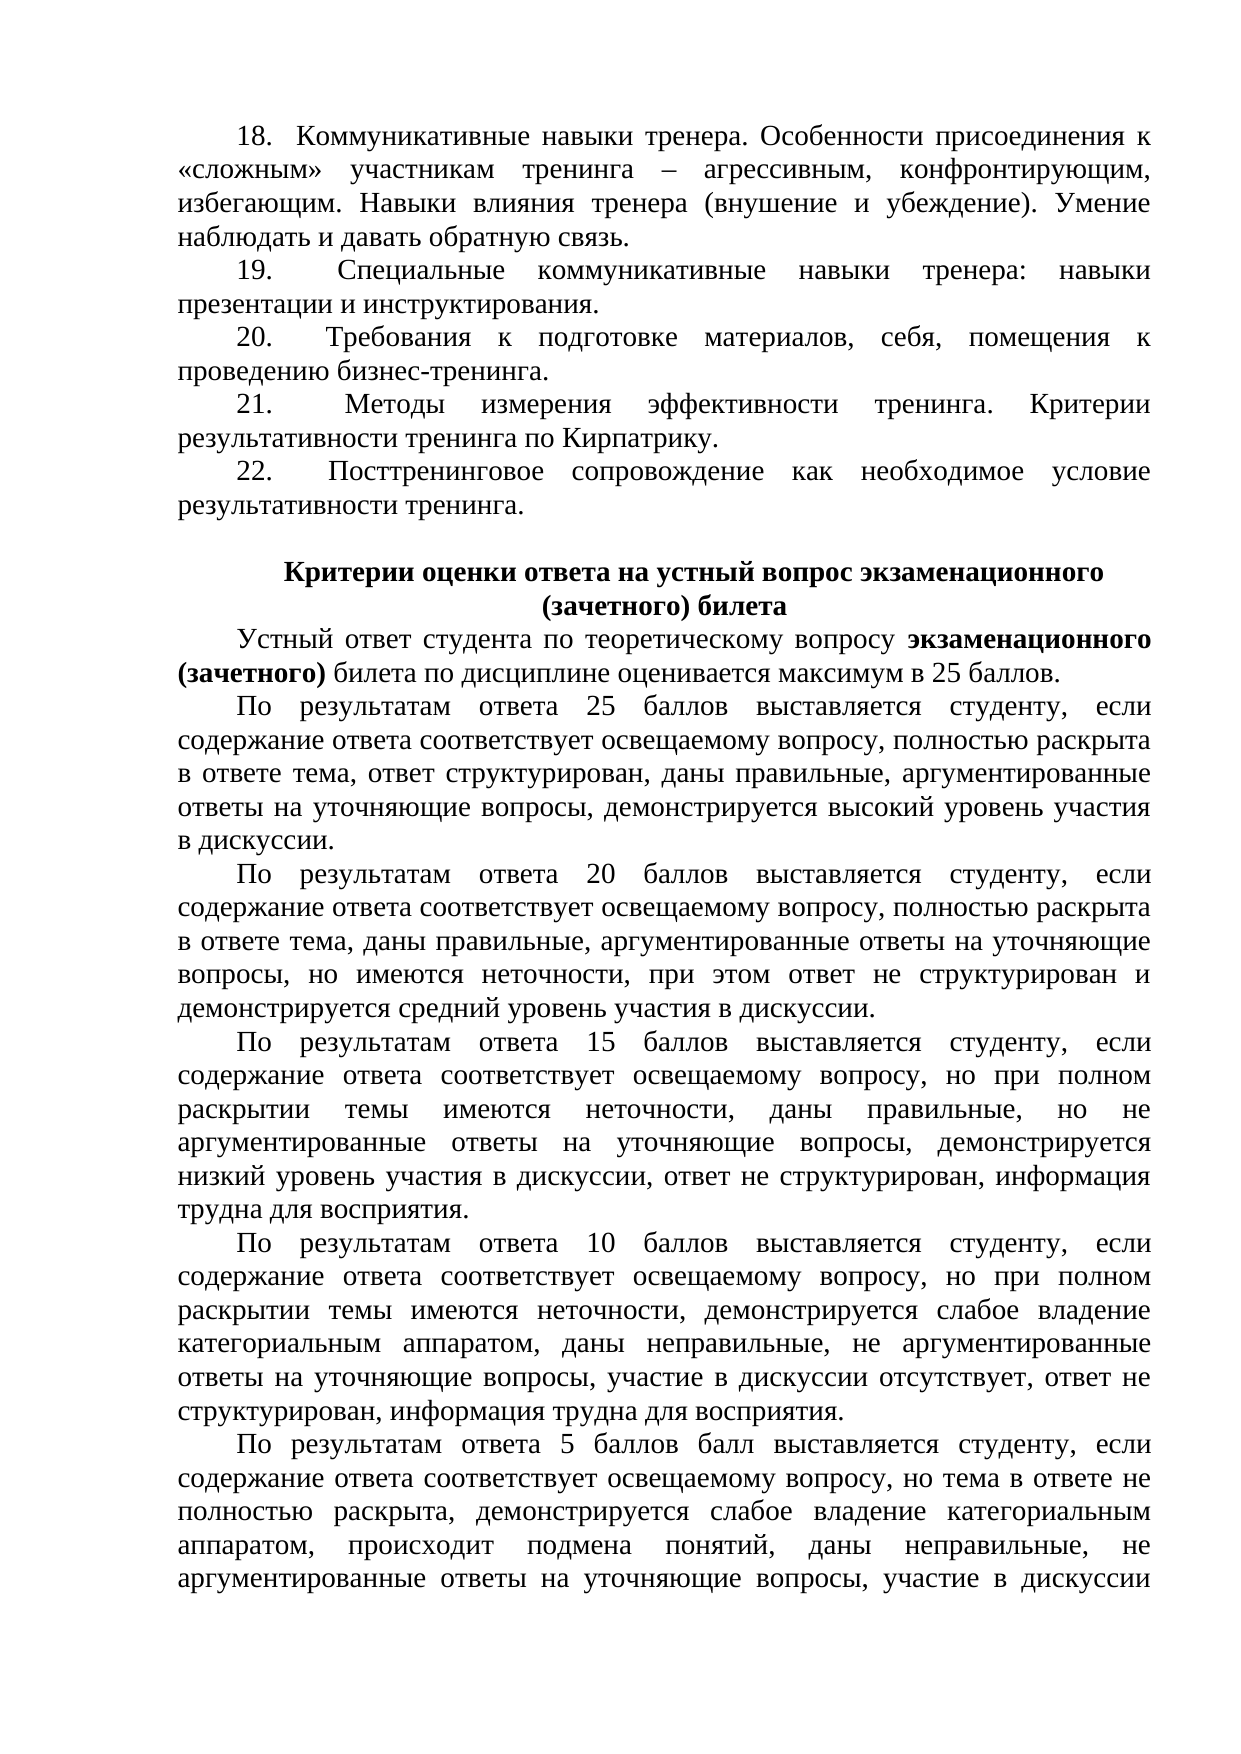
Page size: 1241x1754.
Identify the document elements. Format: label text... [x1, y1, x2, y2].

text По результатам ответа 20 баллов выставляется студенту, если содержание ответа соответствует освещаемому вопросу, полностью раскрыта в ответе тема, даны правильные, аргументированные ответы на уточняющие вопросы, но имеются неточности, при этом ответ не структурирован и демонстрируется средний уровень участия в дискуссии. [177, 856, 1152, 1024]
text Устный ответ студента по теоретическому вопросу экзаменационного (зачетного) билета по дисциплине оценивается максимум в 25 баллов. [177, 621, 1152, 688]
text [177, 1426, 1152, 1594]
text Критерии оценки ответа на устный вопрос экзаменационного (зачетного) билета [177, 554, 1152, 621]
text 20. Требования к подготовке материалов, себя, помещения к проведению бизнес-тренинга. [177, 319, 1152, 386]
text 22. Посттренинговое сопровождение как необходимое условие результативности тренинга. [177, 453, 1152, 521]
text 18. Коммуникативные навыки тренера. Особенности присоединения к «сложным» участникам тренинга – агрессивным, конфронтирующим, избегающим. Навыки влияния тренера (внушение и убеждение). Умение наблюдать и давать обратную связь. [177, 118, 1152, 252]
text 19. Специальные коммуникативные навыки тренера: навыки презентации и инструктирования. [177, 252, 1152, 319]
text 21. Методы измерения эффективности тренинга. Критерии результативности тренинга по Кирпатрику. [177, 386, 1152, 453]
text По результатам ответа 25 баллов выставляется студенту, если содержание ответа соответствует освещаемому вопросу, полностью раскрыта в ответе тема, ответ структурирован, даны правильные, аргументированные ответы на уточняющие вопросы, демонстрируется высокий уровень участия в дискуссии. [177, 688, 1152, 856]
text По результатам ответа 10 баллов выставляется студенту, если содержание ответа соответствует освещаемому вопросу, но при полном раскрытии темы имеются неточности, демонстрируется слабое владение категориальным аппаратом, даны неправильные, не аргументированные ответы на уточняющие вопросы, участие в дискуссии отсутствует, ответ не структурирован, информация трудна для восприятия. [177, 1225, 1152, 1426]
text По результатам ответа 15 баллов выставляется студенту, если содержание ответа соответствует освещаемому вопросу, но при полном раскрытии темы имеются неточности, даны правильные, но не аргументированные ответы на уточняющие вопросы, демонстрируется низкий уровень участия в дискуссии, ответ не структурирован, информация трудна для восприятия. [177, 1024, 1152, 1225]
